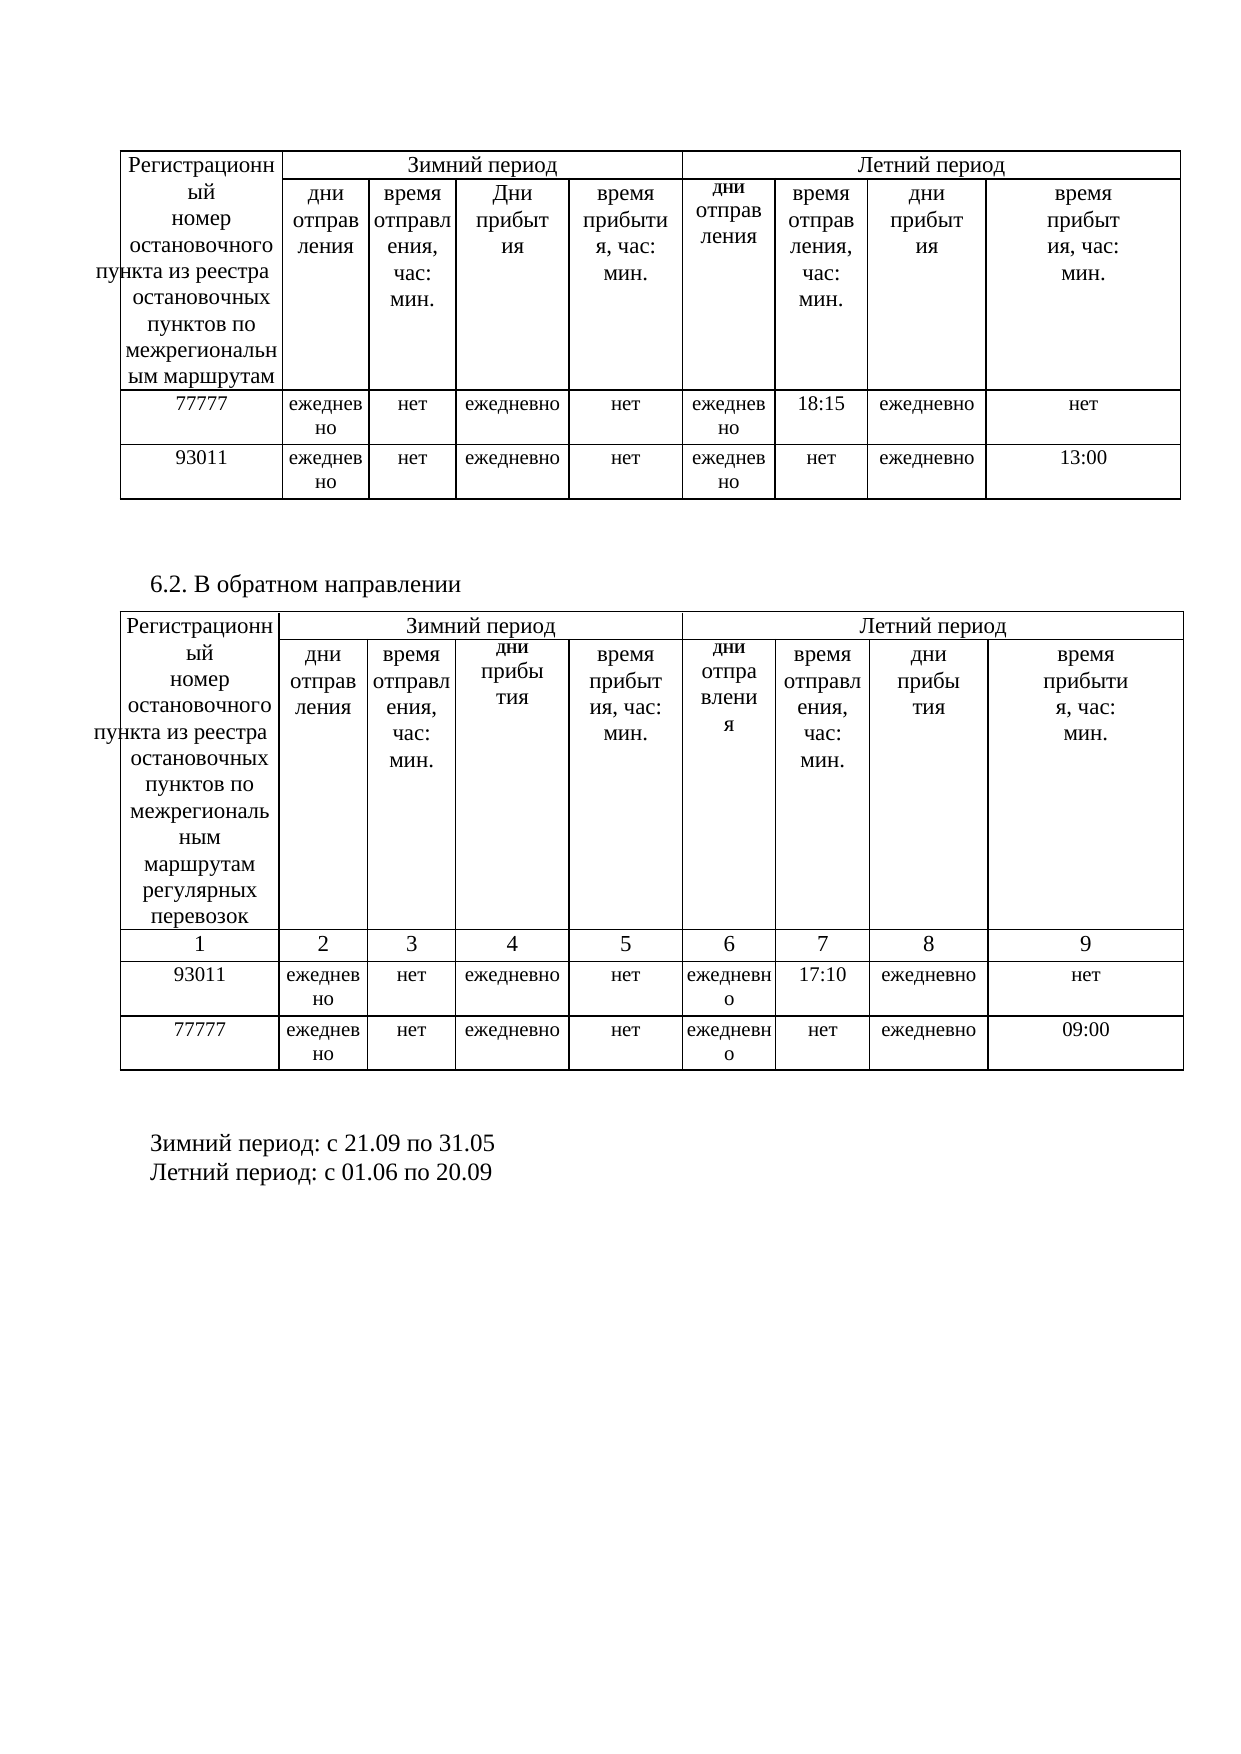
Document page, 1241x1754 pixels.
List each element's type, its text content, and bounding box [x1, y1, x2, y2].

table_cell ежедневно [457, 445, 568, 498]
table_cell нет [570, 391, 682, 444]
table_cell время прибыт ия, час: мин. [570, 640, 682, 929]
table_cell ежедневно [283, 391, 368, 444]
table_cell нет [368, 1017, 455, 1069]
table_cell ежедневно [280, 962, 367, 1015]
table_cell время отправ ления, час: мин. [776, 180, 867, 389]
table_cell нет [987, 391, 1180, 444]
table_cell 1 [121, 930, 278, 961]
table_cell 9 [989, 930, 1183, 961]
table_cell 17:10 [776, 962, 869, 1015]
table_cell ежедневно [683, 391, 774, 444]
table_header Зимний период [280, 612, 682, 639]
table_cell Дни прибыт ия [457, 180, 568, 389]
text Зимний период: с 21.09 по 31.05 [150, 1128, 1090, 1157]
table_cell ежедневно [283, 445, 368, 498]
table_cell 5 [570, 930, 682, 961]
table_cell 93011 [121, 445, 282, 498]
text 6.2. В обратном направлении [150, 569, 1090, 598]
table_cell ДНИ отправ ления [683, 180, 774, 389]
table_cell ежедневно [870, 962, 987, 1015]
table_cell ежедневно [683, 445, 774, 498]
table_cell нет [370, 445, 455, 498]
table_cell 2 [280, 930, 367, 961]
table_cell 77777 [121, 1017, 278, 1069]
table_cell 4 [456, 930, 568, 961]
table_cell 93011 [121, 962, 278, 1015]
table_cell ежедневно [683, 962, 775, 1015]
table_cell ежедневно [456, 962, 568, 1015]
table_cell 09:00 [989, 1017, 1183, 1069]
table_cell нет [370, 391, 455, 444]
table_cell время отправл ения, час: мин. [776, 640, 869, 929]
table_cell дни прибыт ия [868, 180, 985, 389]
table_cell 18:15 [776, 391, 867, 444]
table_cell ежедневно [457, 391, 568, 444]
table_cell дни отправ ления [280, 640, 367, 929]
table_cell время прибыти я, час: мин. [989, 640, 1183, 929]
table_cell время прибыт ия, час: мин. [987, 180, 1180, 389]
table_cell время отправл ения, час: мин. [370, 180, 455, 389]
table_cell ежедневно [870, 1017, 987, 1069]
table_cell нет [368, 962, 455, 1015]
table_cell ежедневно [683, 1017, 775, 1069]
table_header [121, 152, 282, 389]
table_cell дни прибы тия [870, 640, 987, 929]
table_cell нет [776, 445, 867, 498]
table_cell нет [570, 1017, 682, 1069]
table_cell нет [989, 962, 1183, 1015]
table_cell нет [570, 445, 682, 498]
table_cell 6 [683, 930, 775, 961]
table_cell 13:00 [987, 445, 1180, 498]
table_cell ежедневно [456, 1017, 568, 1069]
table_header Летний период [683, 152, 1180, 178]
table_cell 8 [870, 930, 987, 961]
table_cell нет [570, 962, 682, 1015]
table_cell ежедневно [280, 1017, 367, 1069]
table_header Летний период [683, 612, 1183, 639]
table_cell ДНИ отпра влени я [683, 640, 775, 929]
text Летний период: с 01.06 по 20.09 [150, 1157, 1090, 1186]
table_cell время отправл ения, час: мин. [368, 640, 455, 929]
table_cell ДНИ прибы тия [456, 640, 568, 929]
table_header Зимний период [283, 152, 682, 178]
table_cell ежедневно [868, 391, 985, 444]
table_cell 77777 [121, 391, 282, 444]
table_cell 3 [368, 930, 455, 961]
table_cell время прибыти я, час: мин. [570, 180, 682, 389]
table_cell 7 [776, 930, 869, 961]
table_cell ежедневно [868, 445, 985, 498]
table_cell дни отправ ления [283, 180, 368, 389]
table_cell нет [776, 1017, 869, 1069]
table_header Регистрационный номер остановочного пункта из реестра остановочных пунктов по межрегиональным маршрутам регулярных перевозок [121, 612, 279, 929]
